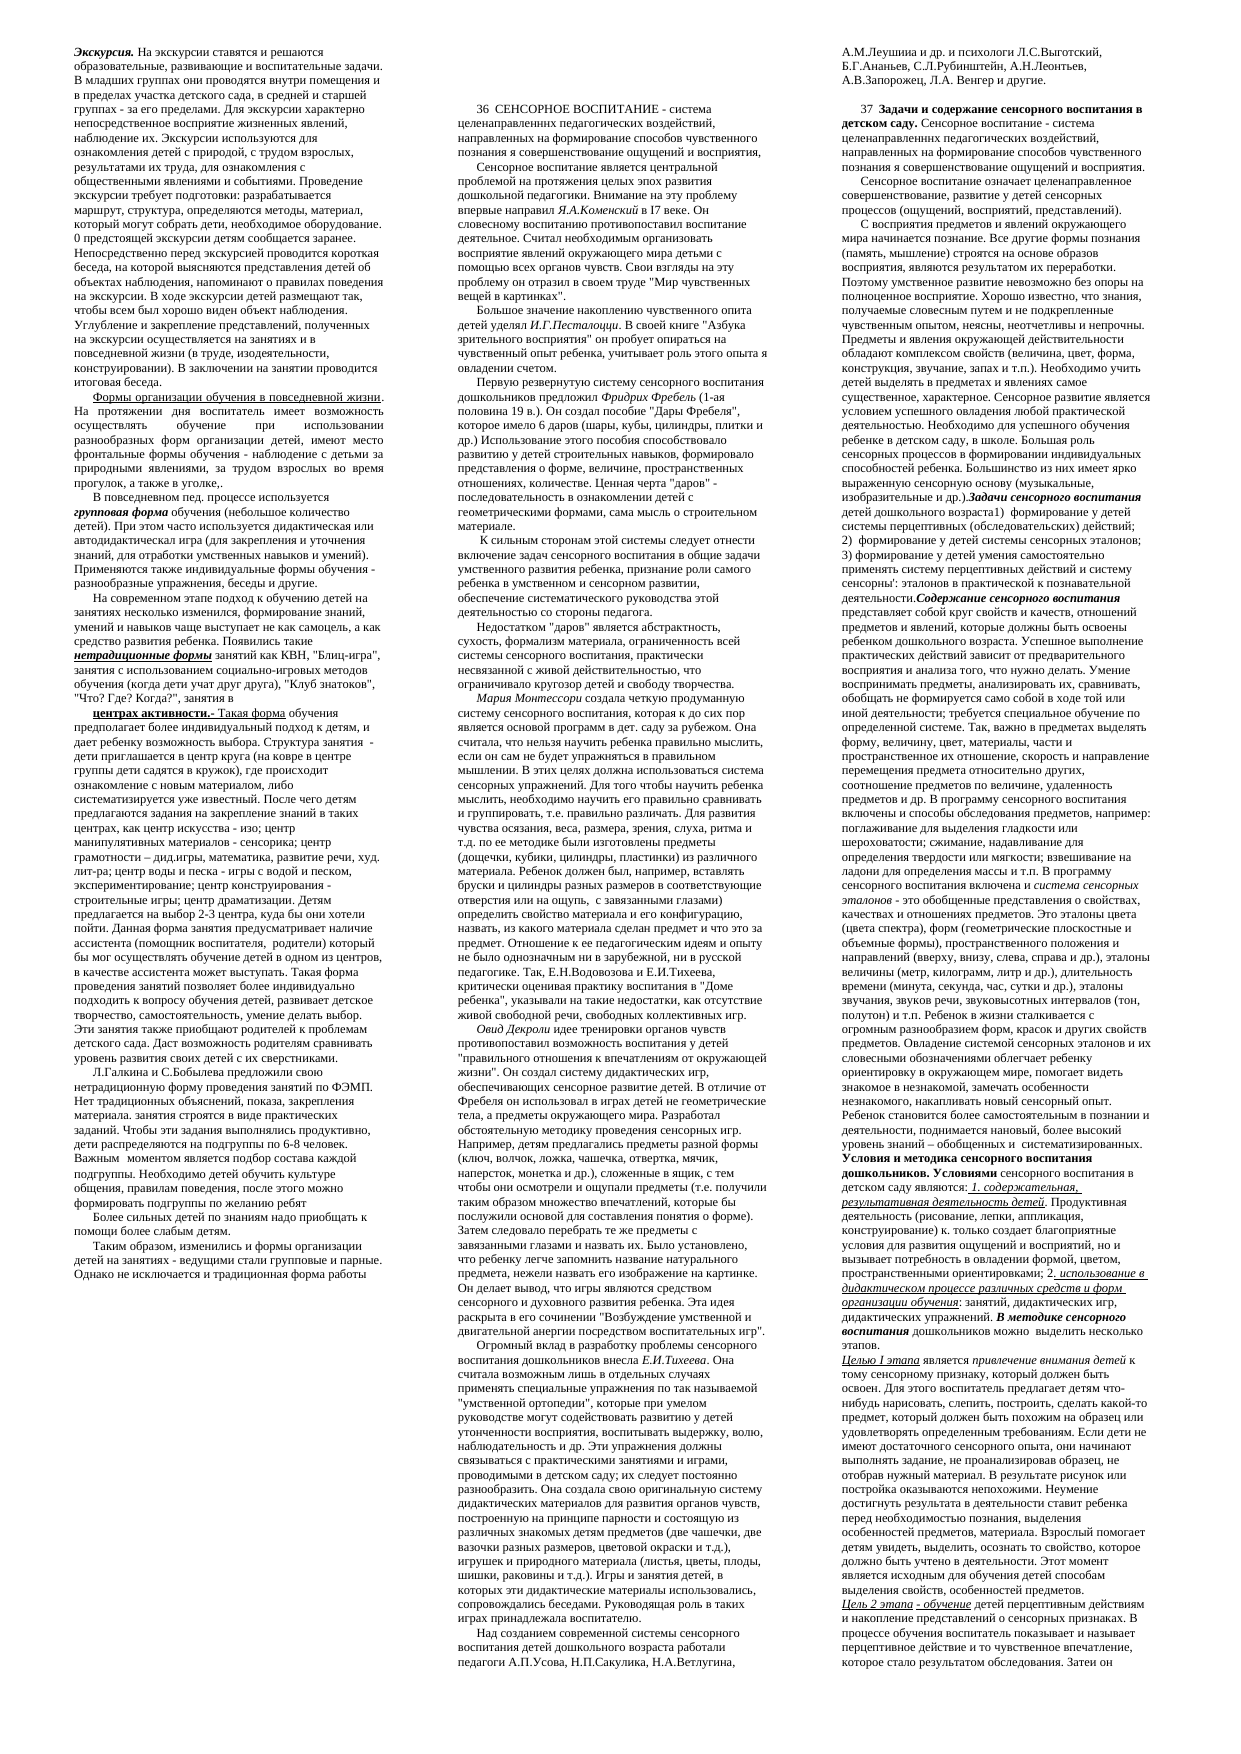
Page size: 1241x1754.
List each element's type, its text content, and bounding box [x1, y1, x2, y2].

text Экскурсия. На экскурсии ставятся и решаются образовательные, развивающие и воспитательные задачи. В младших группах они проводятся внутри помещения и в пределах участка детского сада, в средней и старшей группах - за его пределами. Для экскурсии характерно непосредственное восприятие жизненных явлений, наблюдение их. Экскурсии используются для ознакомления детей с природой, с трудом взрослых, результатами их труда, для ознакомления с общественными явлениями и событиями. Проведение экскурсии требует подготовки: разрабатывается маршрут, структура, определяются методы, материал, который могут собрать дети, необходимое оборудование. 0 предстоящей экскурсии детям сообщается заранее. Непосредственно перед экскурсией проводится короткая беседа, на которой выясняются представления детей об объектах наблюдения, напоминают о правилах поведения на экскурсии. В ходе экскурсии детей размещают так, чтобы всем был хорошо виден объект наблюдения. Углубление и закрепление представлений, полученных на экскурсии осуществляется на занятиях и в повседневной жизни (в труде, изодеятельности, конструировании). В заключении на занятии проводится итоговая беседа. [74, 44, 384, 389]
text 37 Задачи и содержание сенсорного воспитания в детском саду. Сенсорное воспитание - система целенаправленннх педагогических воздействий, направленных на формирование способов чувственного познания я совершенствование ощущений и восприятия. [842, 102, 1152, 174]
text Условия и методика сенсорного воспитания дошкольников. Условиями сенсорного воспитания в детском саду являются: 1. содержательная, результативная деятельность детей. Продуктивная деятельность (рисование, лепки, аппликация, конструирование) к. только создает благоприятные условия для развития ощущений и восприятий, но и вызывает потребность в овладении формой, цветом, пространственными ориентировками; 2. использование в дидактическом процессе различных средств и форм организации обучения: занятий, дидактических игр, дидактических упражнений. В методике сенсорного воспитания дошкольников можно выделить несколько этапов. [842, 1151, 1152, 1352]
text 3) формирование у детей умения самостоятельно применять систему перцептивных действий и систему сенсорны': эталонов в практической к познавательной деятельности.Содержание сенсорного воспитания представляет собой круг свойств и качеств, отношений предметов и явлений, которые должны быть освоены ребенком дошкольного возраста. Успешное выполнение практических действий зависит от предварительного восприятия и анализа того, что нужно делать. Умение воспринимать предметы, анализировать их, сравнивать, обобщать не формируется само собой в ходе той или иной деятельности; требуется специальное обучение по определенной системе. Так, важно в предметах выделять форму, величину, цвет, материалы, части и пространственное их отношение, скорость и направление перемещения предмета относительно других, соотношение предметов по величине, удаленность предметов и др. В программу сенсорного воспитания включены и способы обследования предметов, например: поглаживание для выделения гладкости или шероховатости; сжимание, надавливание для определения твердости или мягкости; взвешивание на ладони для определения массы и т.п. В программу сенсорного воспитания включена и система сенсорных эталонов - это обобщенные представления о свойствах, качествах и отношениях предметов. Это эталоны цвета (цвета спектра), форм (геометрические плоскостные и объемные формы), пространственного положения и направлений (вверху, внизу, слева, справа и др.), эталоны величины (метр, килограмм, литр и др.), длительность времени (минута, секунда, час, сутки и др.), эталоны звучания, звуков речи, звуковысотных интервалов (тон, полутон) и т.п. Ребенок в жизни сталкивается с огромным разнообразием форм, красок и других свойств предметов. Овладение системой сенсорных эталонов и их словесными обозначениями облегчает ребенку ориентировку в окружающем мире, помогает видеть знакомое в незнакомой, замечать особенности незнакомого, накапливать новый сенсорный опыт. Ребенок становится более самостоятельным в познании и деятельности, поднимается нановый, более высокий уровень знаний – обобщенных и систематизированных. [842, 547, 1152, 1151]
text Сенсорное воспитание означает целенаправленное совершенствование, развитие у детей сенсорных процессов (ощущений, восприятий, представлений). [842, 174, 1152, 217]
text Недостатком "даров" является абстрактность, сухость, формализм материала, ограниченность всей системы сенсорного воспитания, практически несвязанной с живой действительностью, что ограничивало кругозор детей и свободу творчества. [458, 619, 768, 691]
text Большое значение накоплению чувственного опита детей уделял И.Г.Песталоцци. В своей книге "Азбука зрительного восприятия" он пробует опираться на чувственный опыт ребенка, учитывает роль этого опыта я овладении счетом. [458, 303, 768, 375]
text Первую резвернутую систему сенсорного воспитания дошкольников предложил Фридрих Фребель (1-ая половина 19 в.). Он создал пособие "Дары Фребеля", которое имело 6 даров (шары, кубы, цилиндры, плитки и др.) Использование этого пособия способствовало развитию у детей строительных навыков, формировало представления о форме, величине, пространственных отношениях, количестве. Ценная черта "даров" -последовательность в ознакомлении детей с геометрическими формами, сама мысль о строительном материале. [458, 375, 768, 533]
text Л.Галкина и С.Бобылева предложили свою нетрадиционную форму проведения занятий по ФЭМП. Нет традиционных объяснений, показа, закрепления материала. занятия строятся в виде практических заданий. Чтобы эти задания выполнялись продуктивно, дети распределяются на подгруппы по 6-8 человек. Важным моментом является подбор состава каждой подгруппы. Необходимо детей обучить культуре общения, правилам поведения, после этого можно формировать подгруппы по желанию ребят [74, 1065, 384, 1210]
text На современном этапе подход к обучению детей на занятиях несколько изменился, формирование знаний, умений и навыков чаще выступает не как самоцель, а как средство развития ребенка. Появились такие нетрадиционные формы занятий как КВН, "Блиц-игра", занятия с использованием социально-игровых методов обучения (когда дети учат друг друга), "Клуб знатоков", "Что? Где? Когда?", занятия в [74, 591, 384, 706]
text Таким образом, изменились и формы организации детей на занятиях - ведущими стали групповые и парные. Однако не исключается и традиционная форма работы [74, 1238, 384, 1282]
text Целью I этапа является привлечение внимания детей к тому сенсорному признаку, который должен быть освоен. Для этого воспитатель предлагает детям что-нибудь нарисовать, слепить, построить, сделать какой-то предмет, который должен быть похожим на образец или удовлетворять определенным требованиям. Если дети не имеют достаточного сенсорного опыта, они начинают выполнять задание, не проанализировав образец, не отобрав нужный материал. В результате рисунок или постройка оказываются непохожими. Неумение достигнуть результата в деятельности ставит ребенка перед необходимостью познания, выделения особенностей предметов, материала. Взрослый помогает детям увидеть, выделить, осознать то свойство, которое должно быть учтено в деятельности. Этот момент является исходным для обучения детей способам выделения свойств, особенностей предметов. [842, 1352, 1152, 1597]
text Более сильных детей по знаниям надо приобщать к помощи более слабым детям. [74, 1210, 384, 1238]
text центрах активности.- Такая форма обучения предполагает более индивидуальный подход к детям, и дает ребенку возможность выбора. Структура занятия - дети приглашается в центр круга (на ковре в центре группы дети садятся в кружок), где происходит ознакомление с новым материалом, либо систематизируется уже известный. После чего детям предлагаются задания на закрепление знаний в таких центрах, как центр искусства - изо; центр манипулятивных материалов - сенсорика; центр грамотности – дид.игры, математика, развитие речи, худ. лит-ра; центр воды и песка - игры с водой и песком, экспериментирование; центр конструирования - строительные игры; центр драматизации. Детям предлагается на выбор 2-3 центра, куда бы они хотели пойти. Данная форма занятия предусматривает наличие ассистента (помощник воспитателя, родители) который бы мог осуществлять обучение детей в одном из центров, в качестве ассистента может выступать. Такая форма проведения занятий позволяет более индивидуально подходить к вопросу обучения детей, развивает детское творчество, самостоятельность, умение делать выбор. Эти занятия также приобщают родителей к проблемам детского сада. Даст возможность родителям сравнивать уровень развития своих детей с их сверстниками. [74, 706, 384, 1065]
text К сильным сторонам этой системы следует отнести включение задач сенсорного воспитания в общие задачи умственного развития ребенка, признание роли самого ребенка в умственном и сенсорном развитии, обеспечение систематического руководства этой деятельностью со стороны педагога. [458, 533, 768, 619]
text Сенсорное воспитание является центральной проблемой на протяжения целых эпох развития дошкольной педагогики. Внимание на эту проблему впервые направил Я.А.Коменский в I7 веке. Он словесному воспитанию противопоставил воспитание деятельное. Считал необходимым организовать восприятие явлений окружающего мира детьми с помощью всех органов чувств. Свои взгляды на эту проблему он отразил в своем труде "Мир чувственных вещей в картинках". [458, 159, 768, 303]
text Формы организации обучения в повседневной жизни. На протяжении дня воспитатель имеет возможность осуществлять обучение при использовании разнообразных форм организации детей, имеют место фронтальные формы обучения - наблюдение с детьми за природными явлениями, за трудом взрослых во время прогулок, а также в уголке,. [74, 389, 384, 490]
text Огромный вклад в разработку проблемы сенсорного воспитания дошкольников внесла Е.И.Тихеева. Она считала возможным лишь в отдельных случаях применять специальные упражнения по так называемой "умственной ортопедии", которые при умелом руководстве могут содействовать развитию у детей утонченности восприятия, воспитывать выдержку, волю, наблюдательность и др. Эти упражнения должны связываться с практическими занятиями и играми, проводимыми в детском саду; их следует постоянно разнообразить. Она создала свою оригинальную систему дидактических материалов для развития органов чувств, построенную на принципе парности и состоящую из различных знакомых детям предметов (две чашечки, две вазочки разных размеров, цветовой окраски и т.д.), игрушек и природного материала (листья, цветы, плоды, шишки, раковины и т.д.). Игры и занятия детей, в которых эти дидактические материалы использовались, сопровождались беседами. Руководящая роль в таких играх принадлежала воспитателю. [458, 1338, 768, 1626]
text 36 СЕНСОРНОЕ ВОСПИТАНИЕ - система целенаправленннх педагогических воздействий, направленных на формирование способов чувственного познания я совершенствование ощущений и восприятия, [458, 102, 768, 159]
text Овид Декроли идее тренировки органов чувств противопоставил возможность воспитания у детей "правильного отношения к впечатлениям от окружающей жизни". Он создал систему дидактических игр, обеспечивающих сенсорное развитие детей. В отличие от Фребеля он использовал в играх детей не геометрические тела, а предметы окружающего мира. Разработал обстоятельную методику проведения сенсорных игр. Например, детям предлагались предметы разной формы (ключ, волчок, ложка, чашечка, отвертка, мячик, наперсток, монетка и др.), сложенные в ящик, с тем чтобы они осмотрели и ощупали предметы (т.е. получили таким образом множество впечатлений, которые бы послужили основой для составления понятия о форме). Затем следовало перебрать те же предметы с завязанными глазами и назвать их. Было установлено, что ребенку легче запомнить название натурального предмета, нежели назвать его изображение на картинке. Он делает вывод, что игры являются средством сенсорного и духовного развития ребенка. Эта идея раскрыта в его сочинении "Возбуждение умственной и двигательной анергии посредством воспитательных игр". [458, 1022, 768, 1338]
text 2) формирование у детей системы сенсорных эталонов; [842, 533, 1152, 547]
text В повседневном пед. процессе используется групповая форма обучения (небольшое количество детей). При этом часто используется дидактическая или автодидактическал игра (для закрепления и уточнения знаний, для отработки умственных навыков и умений). Применяются также индивидуальные формы обучения - разнообразные упражнения, беседы и другие. [74, 490, 384, 591]
text Мария Монтессори создала четкую продуманную систему сенсорного воспитания, которая к до сих пор является основой программ в дет. саду за рубежом. Она считала, что нельзя научить ребенка правильно мыслить, если он сам не будет упражняться в правильном мышлении. В этих целях должна использоваться система сенсорных упражнений. Для того чтобы научить ребенка мыслить, необходимо научить его правильно сравнивать и группировать, т.е. правильно различать. Для развития чувства осязания, веса, размера, зрения, слуха, ритма и т.д. по ее методике были изготовлены предметы (дощечки, кубики, цилиндры, пластинки) из различного материала. Ребенок должен был, например, вставлять бруски и цилиндры разных размеров в соответствующие отверстия или на ощупь, с завязанными глазами) определить свойство материала и его конфигурацию, назвать, из какого материала сделан предмет и что это за предмет. Отношение к ее педагогическим идеям и опыту не было однозначным ни в зарубежной, ни в русской педагогике. Так, Е.Н.Водовозова и Е.И.Тихеева, критически оценивая практику воспитания в "Доме ребенка", указывали на такие недостатки, как отсутствие живой свободной речи, свободных коллективных игр. [458, 691, 768, 1022]
text С восприятия предметов и явлений окружающего мира начинается познание. Все другие формы познания (память, мышление) строятся на основе образов восприятия, являются результатом их переработки. Поэтому умственное развитие невозможно без опоры на полноценное восприятие. Хорошо известно, что знания, получаемые словесным путем и не подкрепленные чувственным опытом, неясны, неотчетливы и непрочны. Предметы и явления окружающей действительности обладают комплексом свойств (величина, цвет, форма, конструкция, звучание, запах и т.п.). Необходимо учить детей выделять в предметах и явлениях самое существенное, характерное. Сенсорное развитие является условием успешного овладения любой практической деятельностью. Необходимо для успешного обучения ребенке в детском саду, в школе. Большая роль сенсорных процессов в формировании индивидуальных способностей ребенка. Большинство из них имеет ярко выраженную сенсорную основу (музыкальные, изобразительные и др.).Задачи сенсорного воспитания детей дошкольного возраста1) формирование у детей системы перцептивных (обследовательских) действий; [842, 217, 1152, 533]
